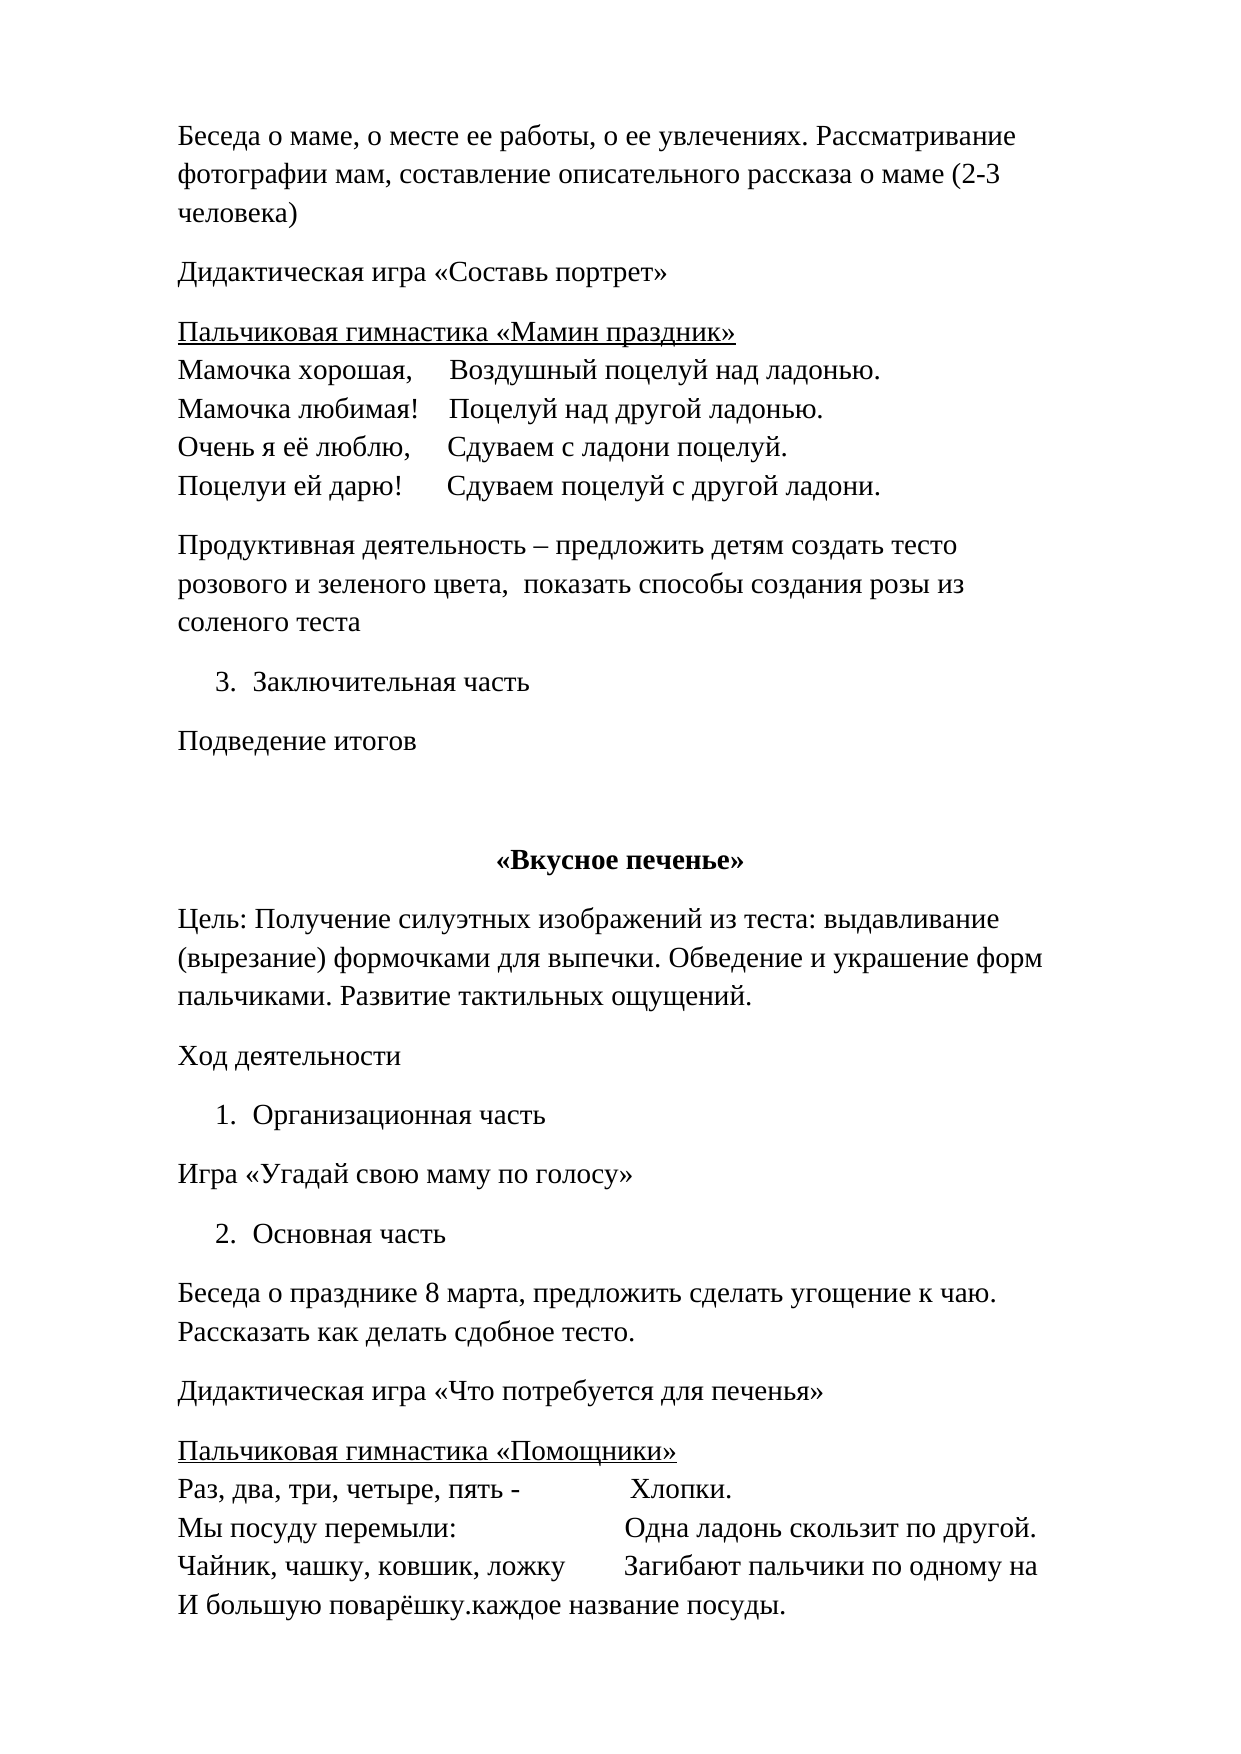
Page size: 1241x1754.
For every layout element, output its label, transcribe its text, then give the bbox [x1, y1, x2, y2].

list Организационная часть [215, 1097, 1063, 1131]
text Беседа о празднике 8 марта, предложить сделать угощение к чаю. Рассказать как делать сдобное тесто. [177, 1275, 1063, 1347]
text Дидактическая игра «Что потребуется для печенья» [177, 1373, 1063, 1407]
text Поцелуи ей дарю! Сдуваем поцелуй с другой ладони. [177, 468, 1063, 502]
text Мамочка любимая! Поцелуй над другой ладонью. [177, 391, 1063, 424]
text «Вкусное печенье» [177, 842, 1063, 876]
text Мамочка хорошая, Воздушный поцелуй над ладонью. [177, 352, 1063, 386]
text Очень я её люблю, Сдуваем с ладони поцелуй. [177, 429, 1063, 463]
text Мы посуду перемыли: Одна ладонь скользит по другой. [177, 1510, 1063, 1543]
text Подведение итогов [177, 723, 1063, 757]
text Дидактическая игра «Составь портрет» [177, 254, 1063, 288]
text Ход деятельности [177, 1038, 1063, 1071]
text Чайник, чашку, ковшик, ложку Загибают пальчики по одному на [177, 1548, 1063, 1582]
text И большую поварёшку.каждое название посуды. [177, 1587, 1063, 1620]
list Основная часть [215, 1216, 1063, 1249]
text Цель: Получение силуэтных изображений из теста: выдавливание (вырезание) формочками для выпечки. Обведение и украшение форм пальчиками. Развитие тактильных ощущений. [177, 901, 1063, 1012]
text Беседа о маме, о месте ее работы, о ее увлечениях. Рассматривание фотографии мам, составление описательного рассказа о маме (2-3 человека) [177, 118, 1063, 229]
text Раз, два, три, четыре, пять - Хлопки. [177, 1471, 1063, 1505]
text Пальчиковая гимнастика «Мамин праздник» [177, 314, 1063, 347]
text Игра «Угадай свою маму по голосу» [177, 1157, 1063, 1190]
list Заключительная часть [215, 664, 1063, 697]
text Пальчиковая гимнастика «Помощники» [177, 1433, 1063, 1466]
text Продуктивная деятельность – предложить детям создать тесто розового и зеленого цвета, показать способы создания розы из соленого теста [177, 527, 1063, 638]
